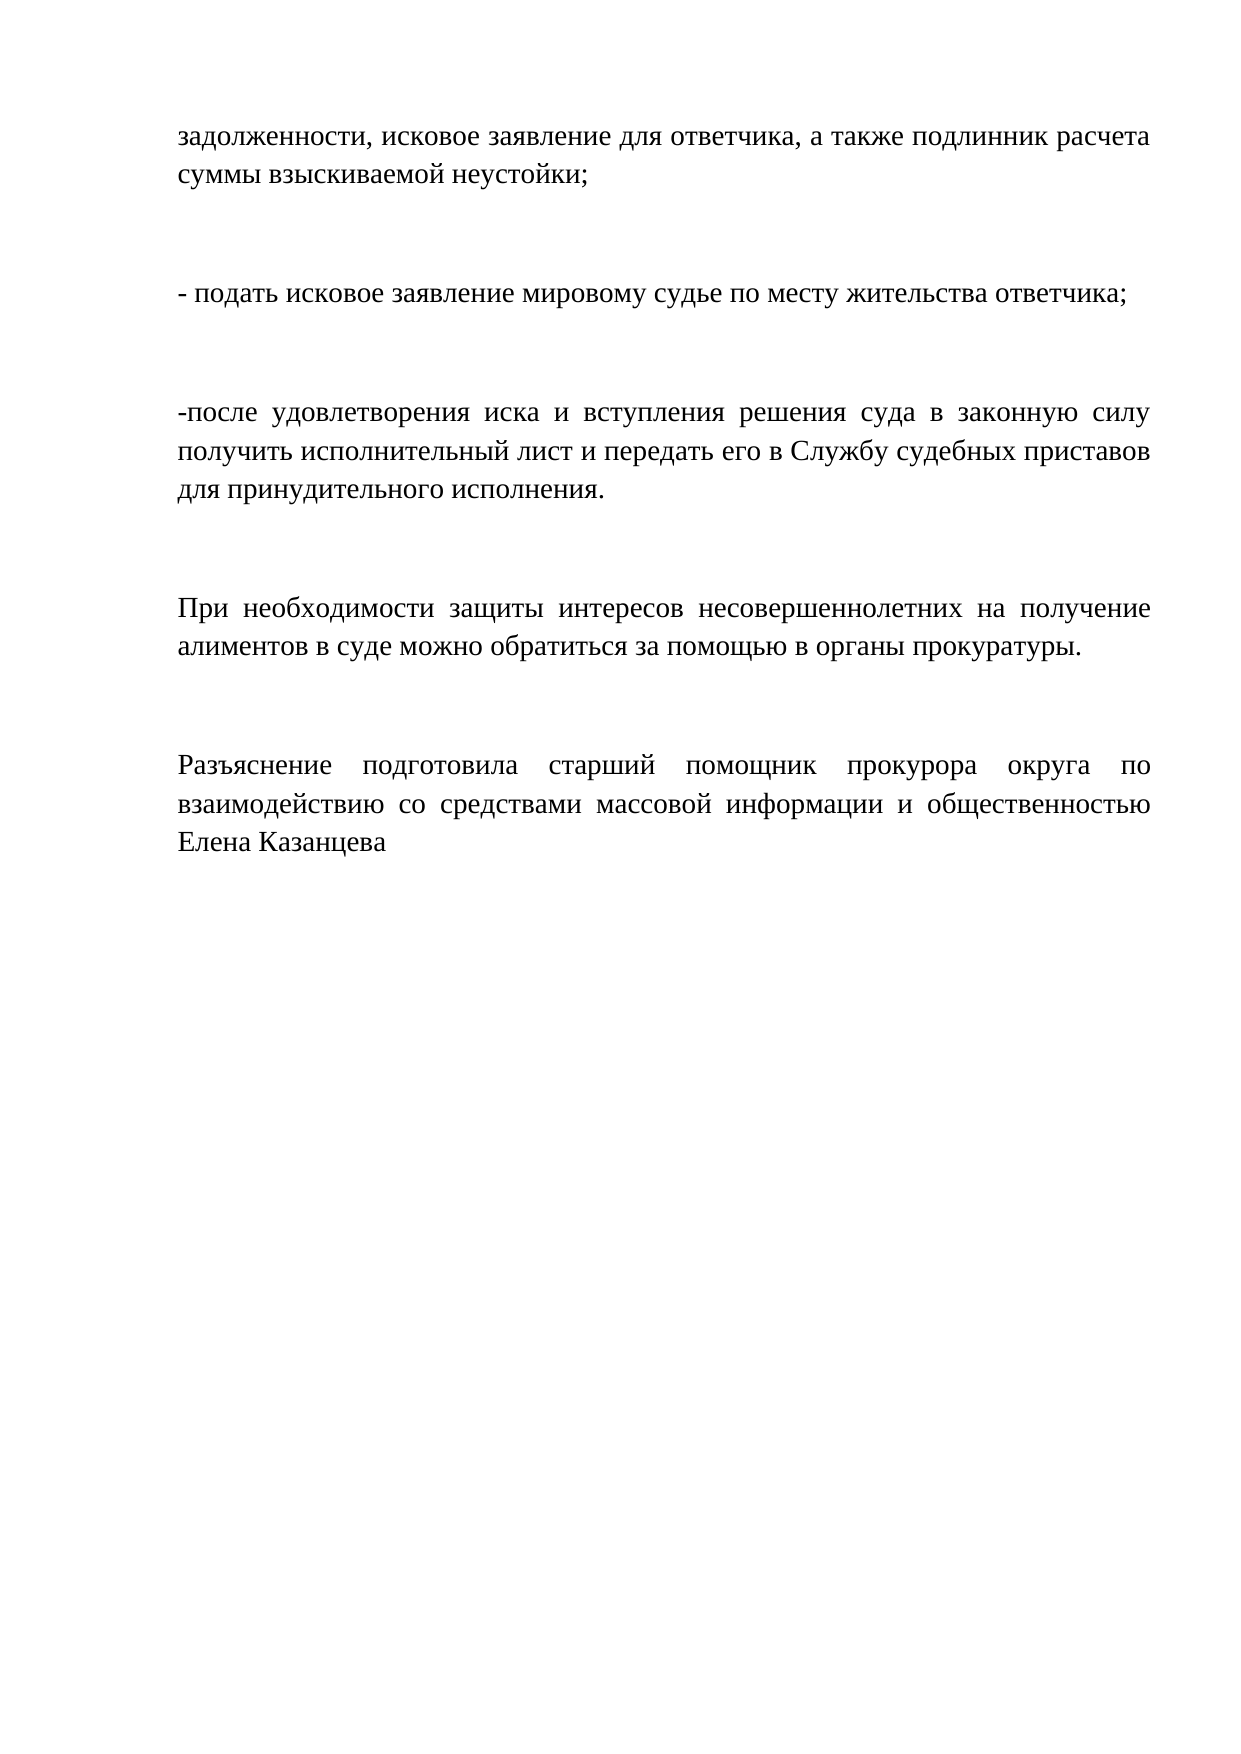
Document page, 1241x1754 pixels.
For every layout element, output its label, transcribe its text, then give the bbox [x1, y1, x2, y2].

text Разъяснение подготовила старший помощник прокурора округа по взаимодействию со средствами массовой информации и общественностью Елена Казанцева [177, 747, 1152, 858]
text - подать исковое заявление мировому судье по месту жительства ответчика; [177, 275, 1152, 309]
text При необходимости защиты интересов несовершеннолетних на получение алиментов в суде можно обратиться за помощью в органы прокуратуры. [177, 590, 1152, 662]
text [177, 118, 1152, 190]
text -после удовлетворения иска и вступления решения суда в законную силу получить исполнительный лист и передать его в Службу судебных приставов для принудительного исполнения. [177, 394, 1152, 505]
